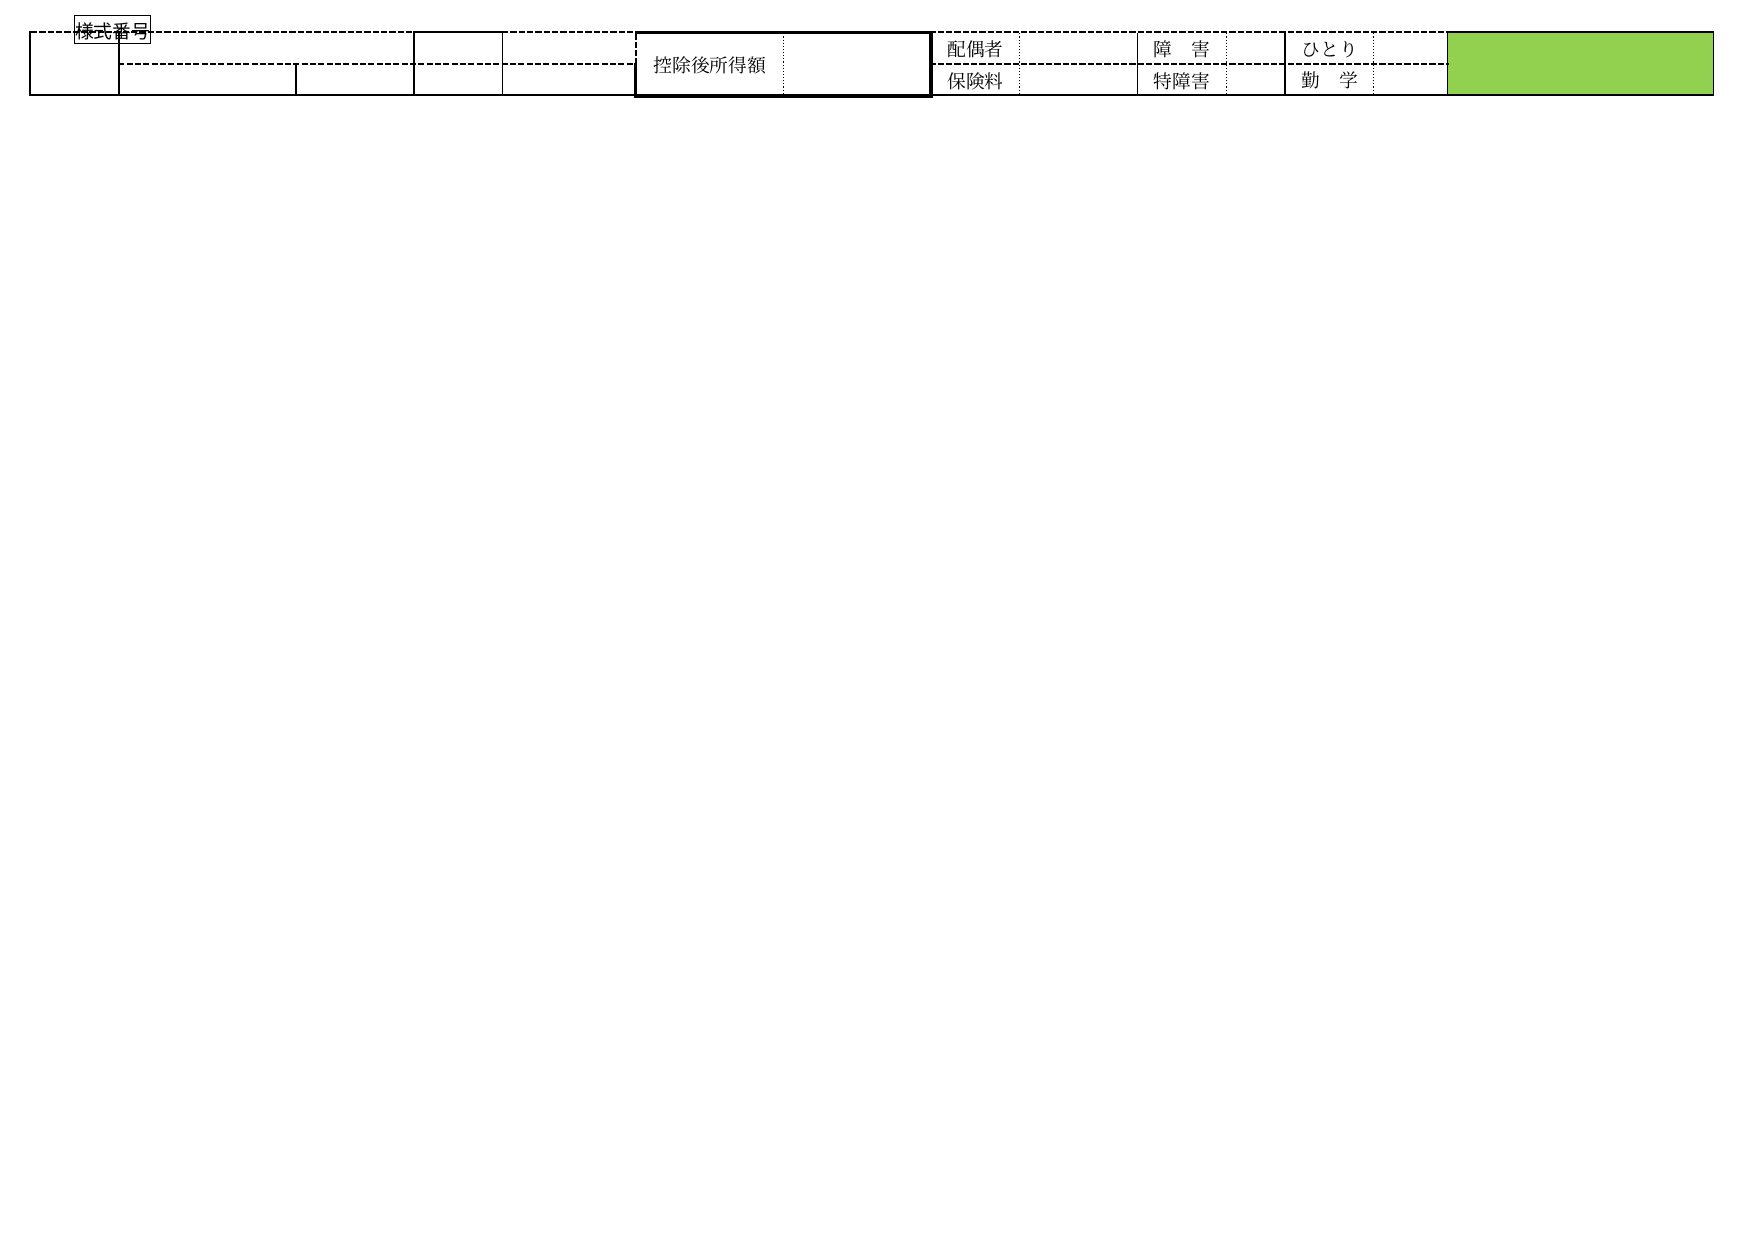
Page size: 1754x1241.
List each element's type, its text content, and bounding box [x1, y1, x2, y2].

table_cell [297, 63, 413, 94]
table_cell ひとり [1286, 31, 1374, 63]
table_cell [1020, 63, 1137, 94]
table_cell [120, 31, 413, 63]
table_cell 勤 学 [1286, 63, 1374, 94]
table_cell [783, 34, 929, 94]
table_cell 特障害 [1138, 63, 1226, 94]
table_cell [1374, 63, 1447, 94]
table_cell 障 害 [1138, 31, 1226, 63]
table_cell [1020, 31, 1138, 63]
table_cell [415, 63, 502, 94]
table_cell [503, 63, 634, 94]
table_cell [1226, 31, 1284, 63]
table_cell [1374, 31, 1447, 63]
table_cell 保険料 [933, 63, 1019, 94]
table_cell [503, 31, 636, 63]
table_cell [120, 63, 295, 94]
table_cell 控除後所得額 [636, 34, 783, 94]
table_cell 配偶者 [933, 31, 1019, 63]
table_cell [1226, 63, 1284, 94]
table_cell [31, 31, 118, 94]
